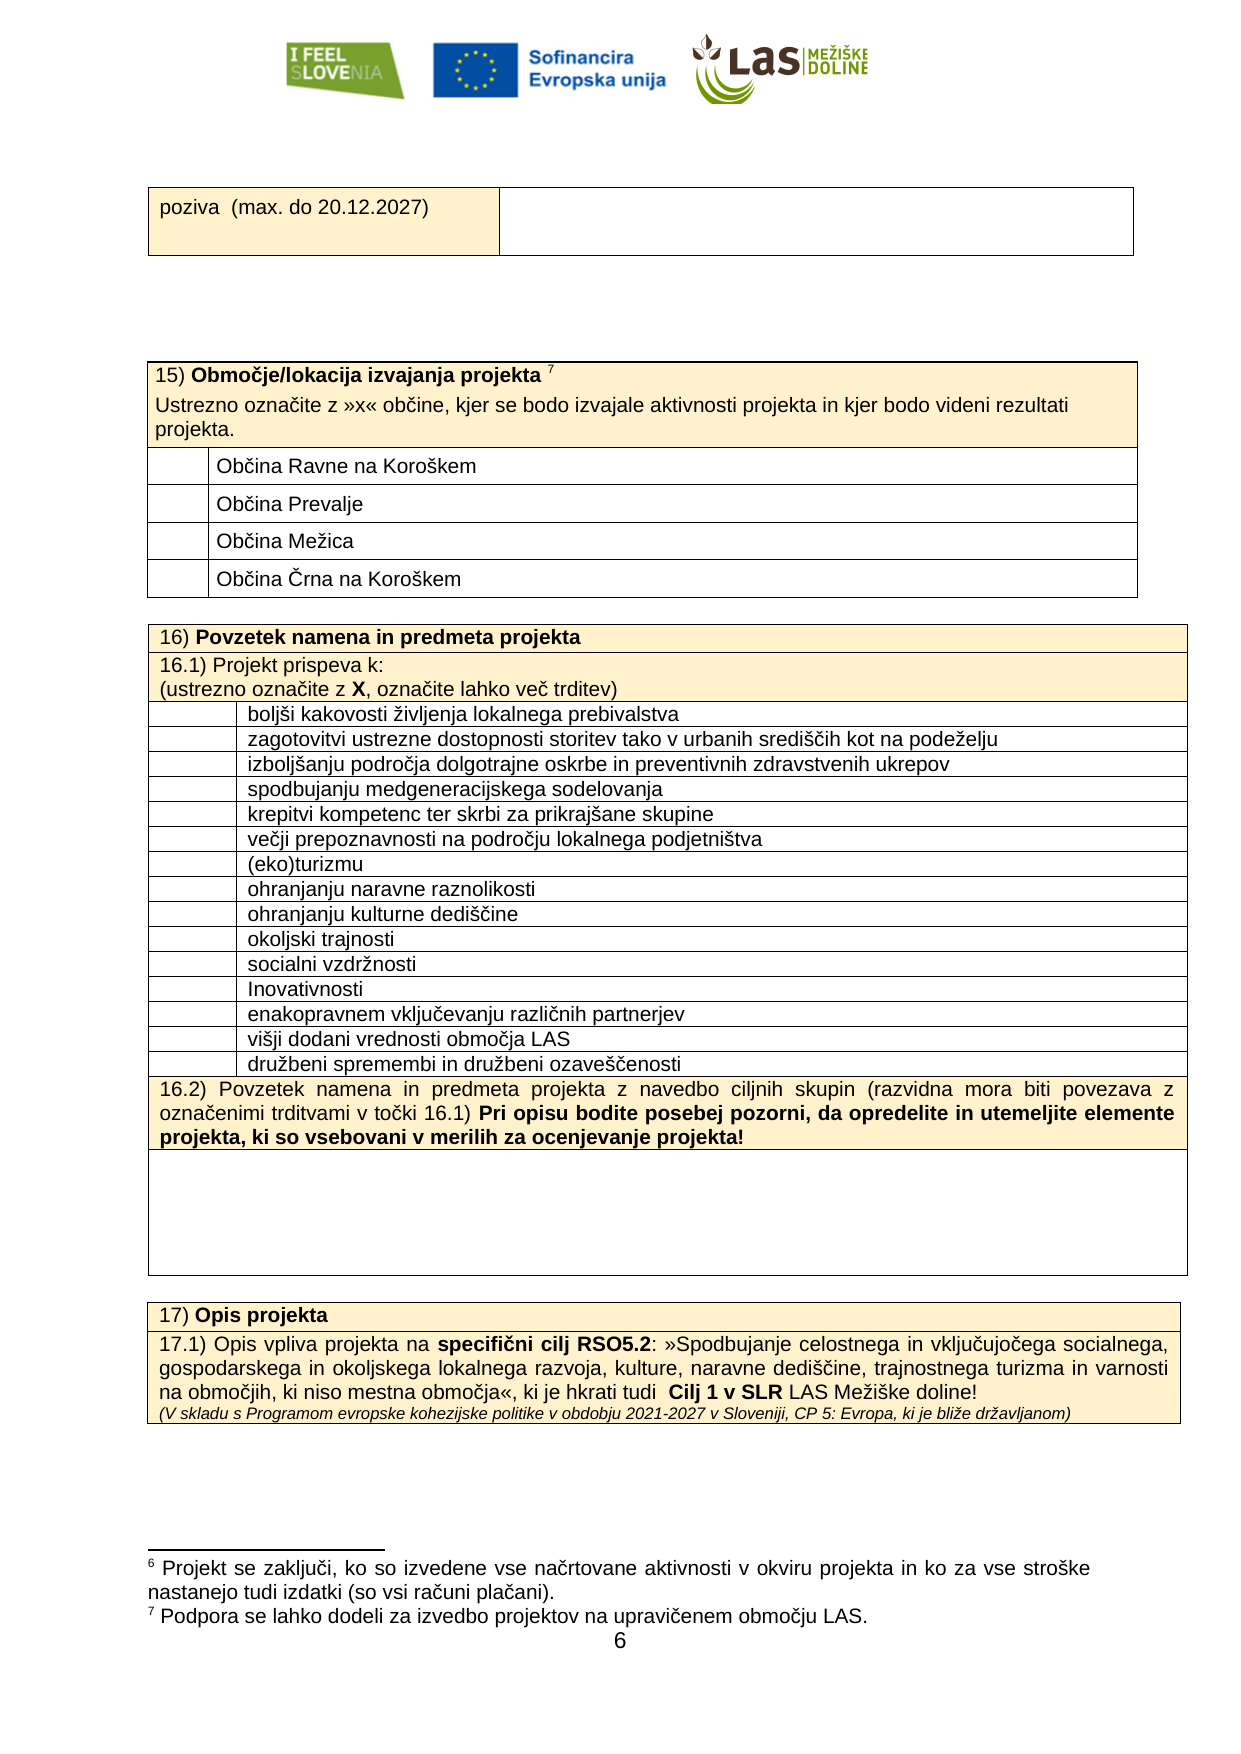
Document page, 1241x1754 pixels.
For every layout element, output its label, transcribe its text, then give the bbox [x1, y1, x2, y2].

table_cell [149, 977, 236, 1001]
table_cell [149, 852, 236, 876]
table_cell [149, 877, 236, 901]
table_cell boljši kakovosti življenja lokalnega prebivalstva [237, 702, 1187, 726]
table_cell [149, 702, 236, 726]
table_cell [149, 1052, 236, 1076]
table_cell [148, 560, 208, 597]
table_cell zagotovitvi ustrezne dostopnosti storitev tako v urbanih središčih kot na podeželju [237, 727, 1187, 751]
table_cell [149, 727, 236, 751]
table_cell [149, 827, 236, 851]
table_cell [149, 927, 236, 951]
table_cell 16.2) Povzetek namena in predmeta projekta z navedbo ciljnih skupin (razvidna mora biti povezava z označenimi trditvami v točki 16.1) Pri opisu bodite posebej pozorni, da opredelite in utemeljite elemente projekta, ki so vsebovani v merilih za ocenjevanje projekta! [149, 1077, 1187, 1149]
table_cell ohranjanju kulturne dediščine [237, 902, 1187, 926]
table_cell [149, 1002, 236, 1026]
picture [692, 34, 868, 104]
table_cell [149, 1150, 1187, 1275]
table_cell (eko)turizmu [237, 852, 1187, 876]
table_cell [149, 777, 236, 801]
table_cell okoljski trajnosti [237, 927, 1187, 951]
table_cell Občina Mežica [209, 523, 1137, 559]
table_cell [149, 802, 236, 826]
table_cell [500, 188, 1133, 255]
table_cell [149, 752, 236, 776]
table_cell ohranjanju naravne raznolikosti [237, 877, 1187, 901]
table_cell krepitvi kompetenc ter skrbi za prikrajšane skupine [237, 802, 1187, 826]
table_cell socialni vzdržnosti [237, 952, 1187, 976]
table_cell 16.1) Projekt prispeva k: (ustrezno označite z X, označite lahko več trditev) [149, 653, 1187, 701]
table_cell spodbujanju medgeneracijskega sodelovanja [237, 777, 1187, 801]
table_cell [148, 448, 208, 484]
table_header 16) Povzetek namena in predmeta projekta [149, 625, 1187, 652]
table_cell [148, 485, 208, 522]
table_cell 14) Zaključek projekta (datum): Največ 3 leta od zaključka Javnega poziva (max. do 20.12.2027) [149, 188, 499, 255]
table_cell [149, 1027, 236, 1051]
table_cell Občina Prevalje [209, 485, 1137, 522]
picture [285, 29, 669, 142]
table_cell Občina Ravne na Koroškem [209, 448, 1137, 484]
table_cell večji prepoznavnosti na področju lokalnega podjetništva [237, 827, 1187, 851]
table_cell družbeni spremembi in družbeni ozaveščenosti [237, 1052, 1187, 1076]
table_cell [149, 902, 236, 926]
table_header 15) Območje/lokacija izvajanja projekta Ustrezno označite z »x« občine, kjer se bodo izvajale aktivnosti projekta in kjer bodo videni rezultati projekta. [148, 363, 1137, 447]
table_cell izboljšanju področja dolgotrajne oskrbe in preventivnih zdravstvenih ukrepov [237, 752, 1187, 776]
table_cell enakopravnem vključevanju različnih partnerjev [237, 1002, 1187, 1026]
table_cell Inovativnosti [237, 977, 1187, 1001]
table_cell Občina Črna na Koroškem [209, 560, 1137, 597]
table_cell [148, 523, 208, 559]
table_header 17) Opis projekta [148, 1303, 1180, 1331]
table_cell višji dodani vrednosti območja LAS [237, 1027, 1187, 1051]
table_cell [149, 952, 236, 976]
table_cell 17.1) Opis vpliva projekta na specifični cilj RSO5.2: »Spodbujanje celostnega in vključujočega socialnega, gospodarskega in okoljskega lokalnega razvoja, kulture, naravne dediščine, trajnostnega turizma in varnosti na območjih, ki niso mestna območja«, ki je hkrati tudi Cilj 1 v SLR LAS Mežiške doline! (V skladu s Programom evropske kohezijske politike v obdobju 2021-2027 v Sloveniji, CP 5: Evropa, ki je bliže državljanom) [148, 1332, 1180, 1423]
